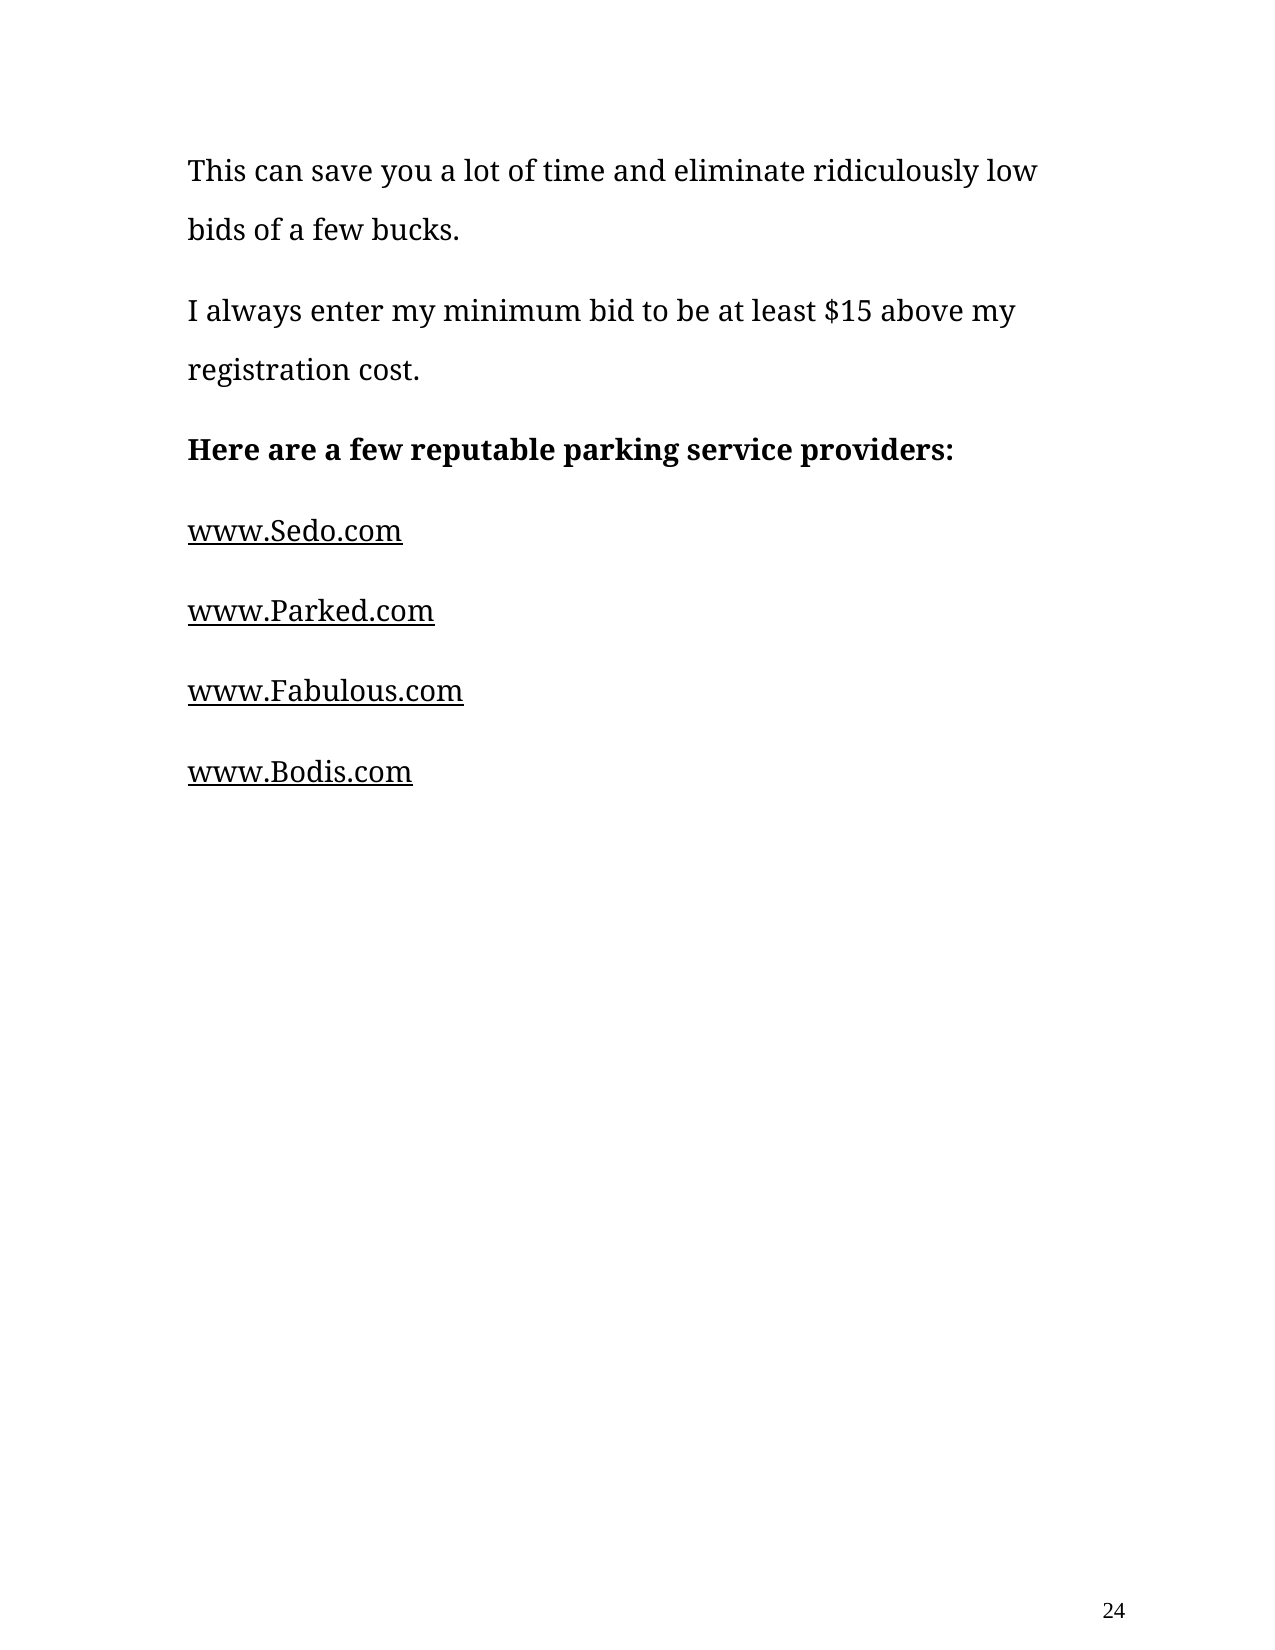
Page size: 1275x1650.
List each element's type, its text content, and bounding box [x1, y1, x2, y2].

text www.Sedo.com [187, 510, 1125, 549]
text www.Fabulous.com [187, 671, 1125, 710]
text I always enter my minimum bid to be at least $15 above my registration cost. [187, 290, 1039, 389]
text Here are a few reputable parking service providers: [187, 429, 1125, 469]
text www.Bodis.com [187, 751, 1125, 791]
text www.Parked.com [187, 590, 1125, 630]
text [187, 150, 1081, 249]
